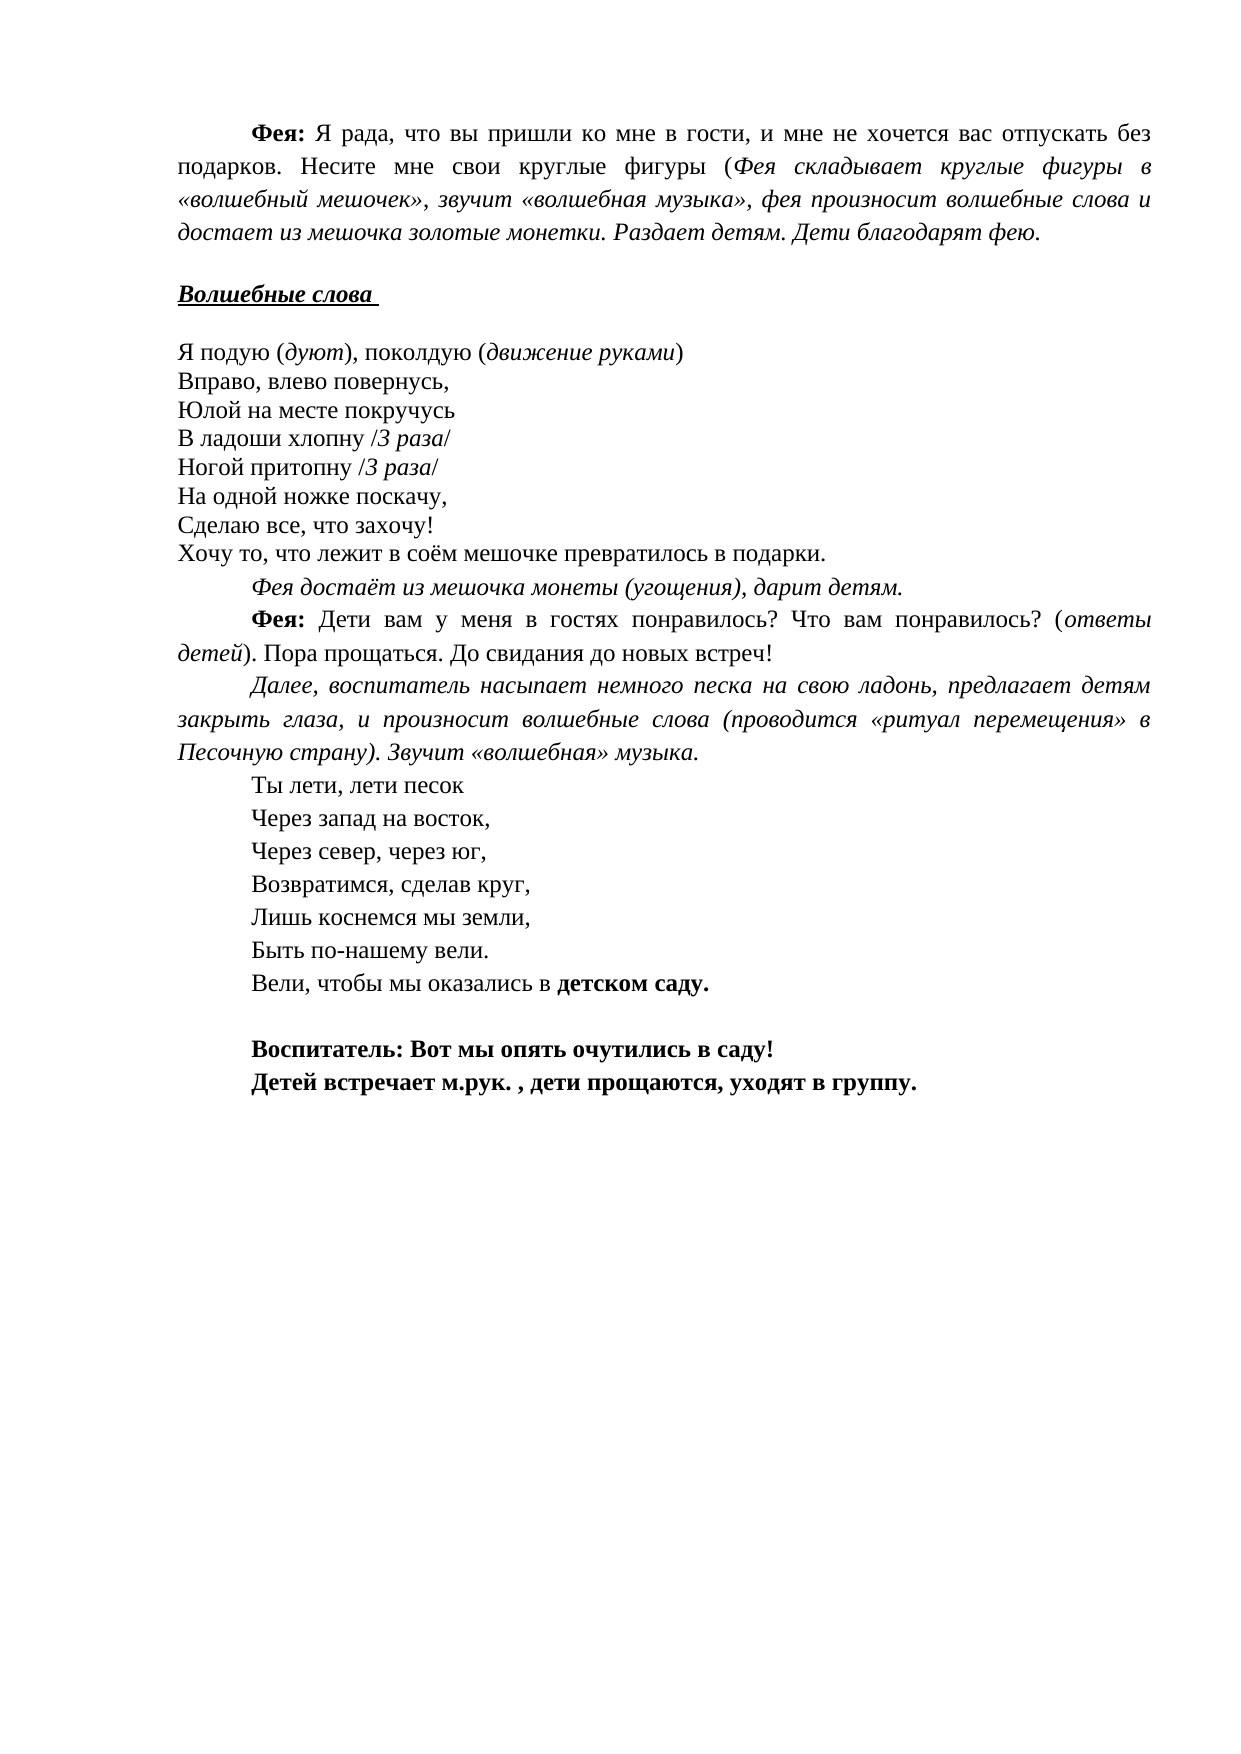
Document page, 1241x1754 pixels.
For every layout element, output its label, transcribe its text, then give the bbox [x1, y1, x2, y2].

text В ладоши хлопну /3 раза/ [177, 423, 1152, 452]
text Фея достаёт из мешочка монеты (угощения), дарит детям. [177, 572, 1152, 600]
text Вели, чтобы мы оказались в детском саду. [177, 968, 1152, 997]
text Сделаю все, что захочу! [177, 510, 1152, 538]
text Юлой на месте покручусь [177, 395, 1152, 423]
text Вправо, влево повернусь, [177, 366, 1152, 395]
text Ногой притопну /3 раза/ [177, 452, 1152, 481]
text Волшебные слова [177, 279, 1152, 308]
text Возвратимся, сделав круг, [177, 869, 1152, 897]
text Детей встречает м.рук. , дети прощаются, уходят в группу. [177, 1067, 1152, 1096]
text Далее, воспитатель насыпает немного песка на свою ладонь, предлагает детям закрыть глаза, и произносит волшебные слова (проводится «ритуал перемещения» в Песочную страну). Звучит «волшебная» музыка. [177, 671, 1152, 765]
text Через север, через юг, [177, 836, 1152, 864]
text Лишь коснемся мы земли, [177, 902, 1152, 931]
text На одной ножке поскачу, [177, 481, 1152, 510]
text Через запад на восток, [177, 803, 1152, 831]
text Я подую (дуют), поколдую (движение руками) [177, 337, 1152, 366]
text Воспитатель: Вот мы опять очутились в саду! [177, 1034, 1152, 1063]
text Фея: Я рада, что вы пришли ко мне в гости, и мне не хочется вас отпускать без подарков. Несите мне свои круглые фигуры (Фея складывает круглые фигуры в «волшебный мешочек», звучит «волшебная музыка», фея произносит волшебные слова и достает из мешочка золотые монетки. Раздает детям. Дети благодарят фею. [177, 118, 1152, 246]
text Быть по-нашему вели. [177, 935, 1152, 963]
text Фея: Дети вам у меня в гостях понравилось? Что вам понравилось? (ответы детей). Пора прощаться. До свидания до новых встреч! [177, 604, 1152, 666]
text Хочу то, что лежит в соём мешочке превратилось в подарки. [177, 538, 1152, 567]
text Ты лети, лети песок [177, 770, 1152, 798]
